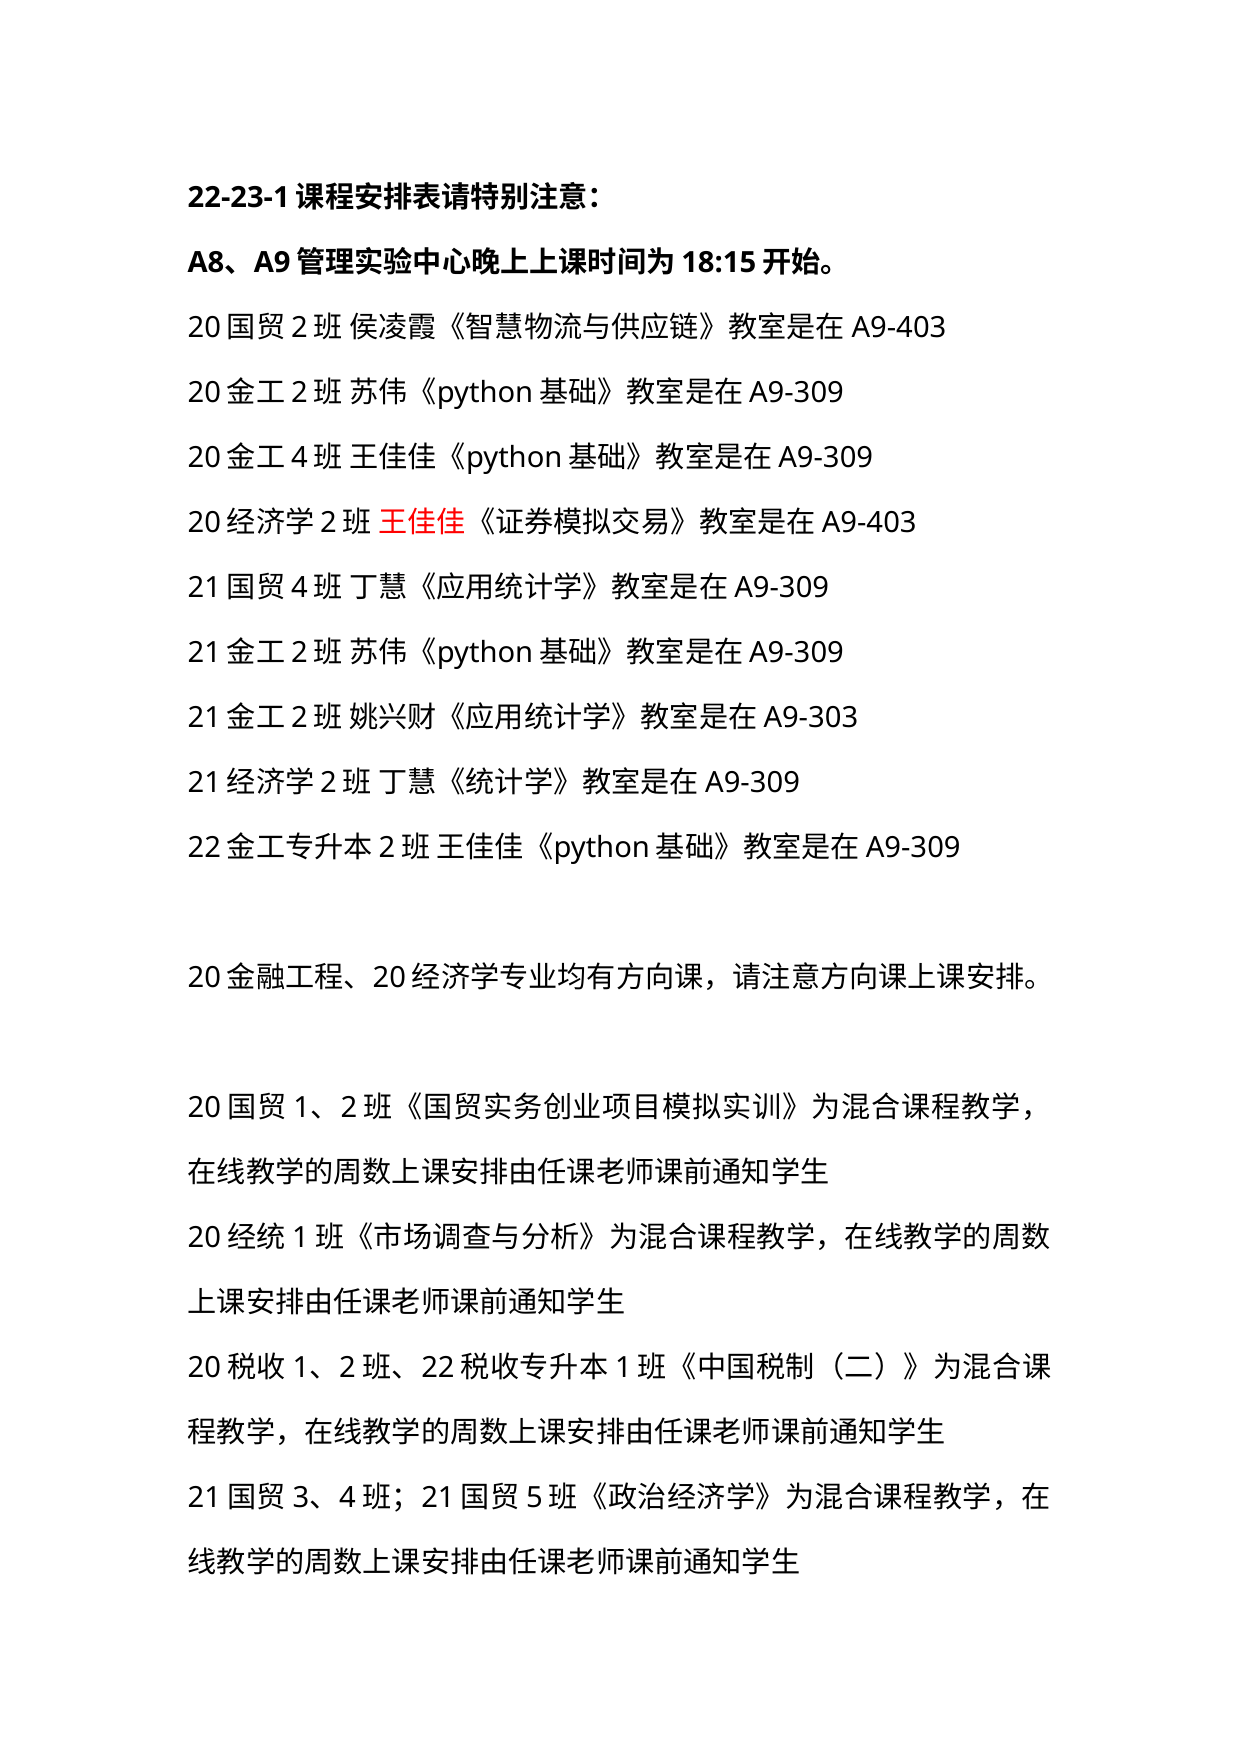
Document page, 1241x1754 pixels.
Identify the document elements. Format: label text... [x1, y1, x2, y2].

text 21经济学2班 丁慧《统计学》教室是在A9-309 [187, 747, 1053, 812]
text 20税收1、2班、22税收专升本1班《中国税制（二）》为混合课程教学，在线教学的周数上课安排由任课老师课前通知学生 [187, 1332, 1053, 1462]
text 22金工专升本2班 王佳佳《python基础》教室是在A9-309 [187, 812, 1053, 877]
text 20国贸1、2班《国贸实务创业项目模拟实训》为混合课程教学，在线教学的周数上课安排由任课老师课前通知学生 [187, 1072, 1053, 1202]
text 22-23-1课程安排表请特别注意： [187, 162, 1053, 227]
text 21国贸4班 丁慧《应用统计学》教室是在A9-309 [187, 552, 1053, 617]
text 20金融工程、20经济学专业均有方向课，请注意方向课上课安排。 [187, 942, 1053, 1007]
text 21金工2班 苏伟《python基础》教室是在A9-309 [187, 617, 1053, 682]
text 20金工2班 苏伟《python基础》教室是在A9-309 [187, 357, 1053, 422]
text 20经统1班《市场调查与分析》为混合课程教学，在线教学的周数上课安排由任课老师课前通知学生 [187, 1202, 1053, 1332]
text 20经济学2班 王佳佳《证券模拟交易》教室是在A9-403 [187, 487, 1053, 552]
text 20金工4班 王佳佳《python基础》教室是在A9-309 [187, 422, 1053, 487]
text 20国贸2班 侯凌霞《智慧物流与供应链》教室是在 A9-403 [187, 292, 1053, 357]
text 21金工2班 姚兴财《应用统计学》教室是在A9-303 [187, 682, 1053, 747]
text A8、A9管理实验中心晚上上课时间为18:15开始。 [187, 227, 1053, 292]
text 21国贸3、4班；21国贸5班《政治经济学》为混合课程教学，在线教学的周数上课安排由任课老师课前通知学生 [187, 1462, 1053, 1592]
